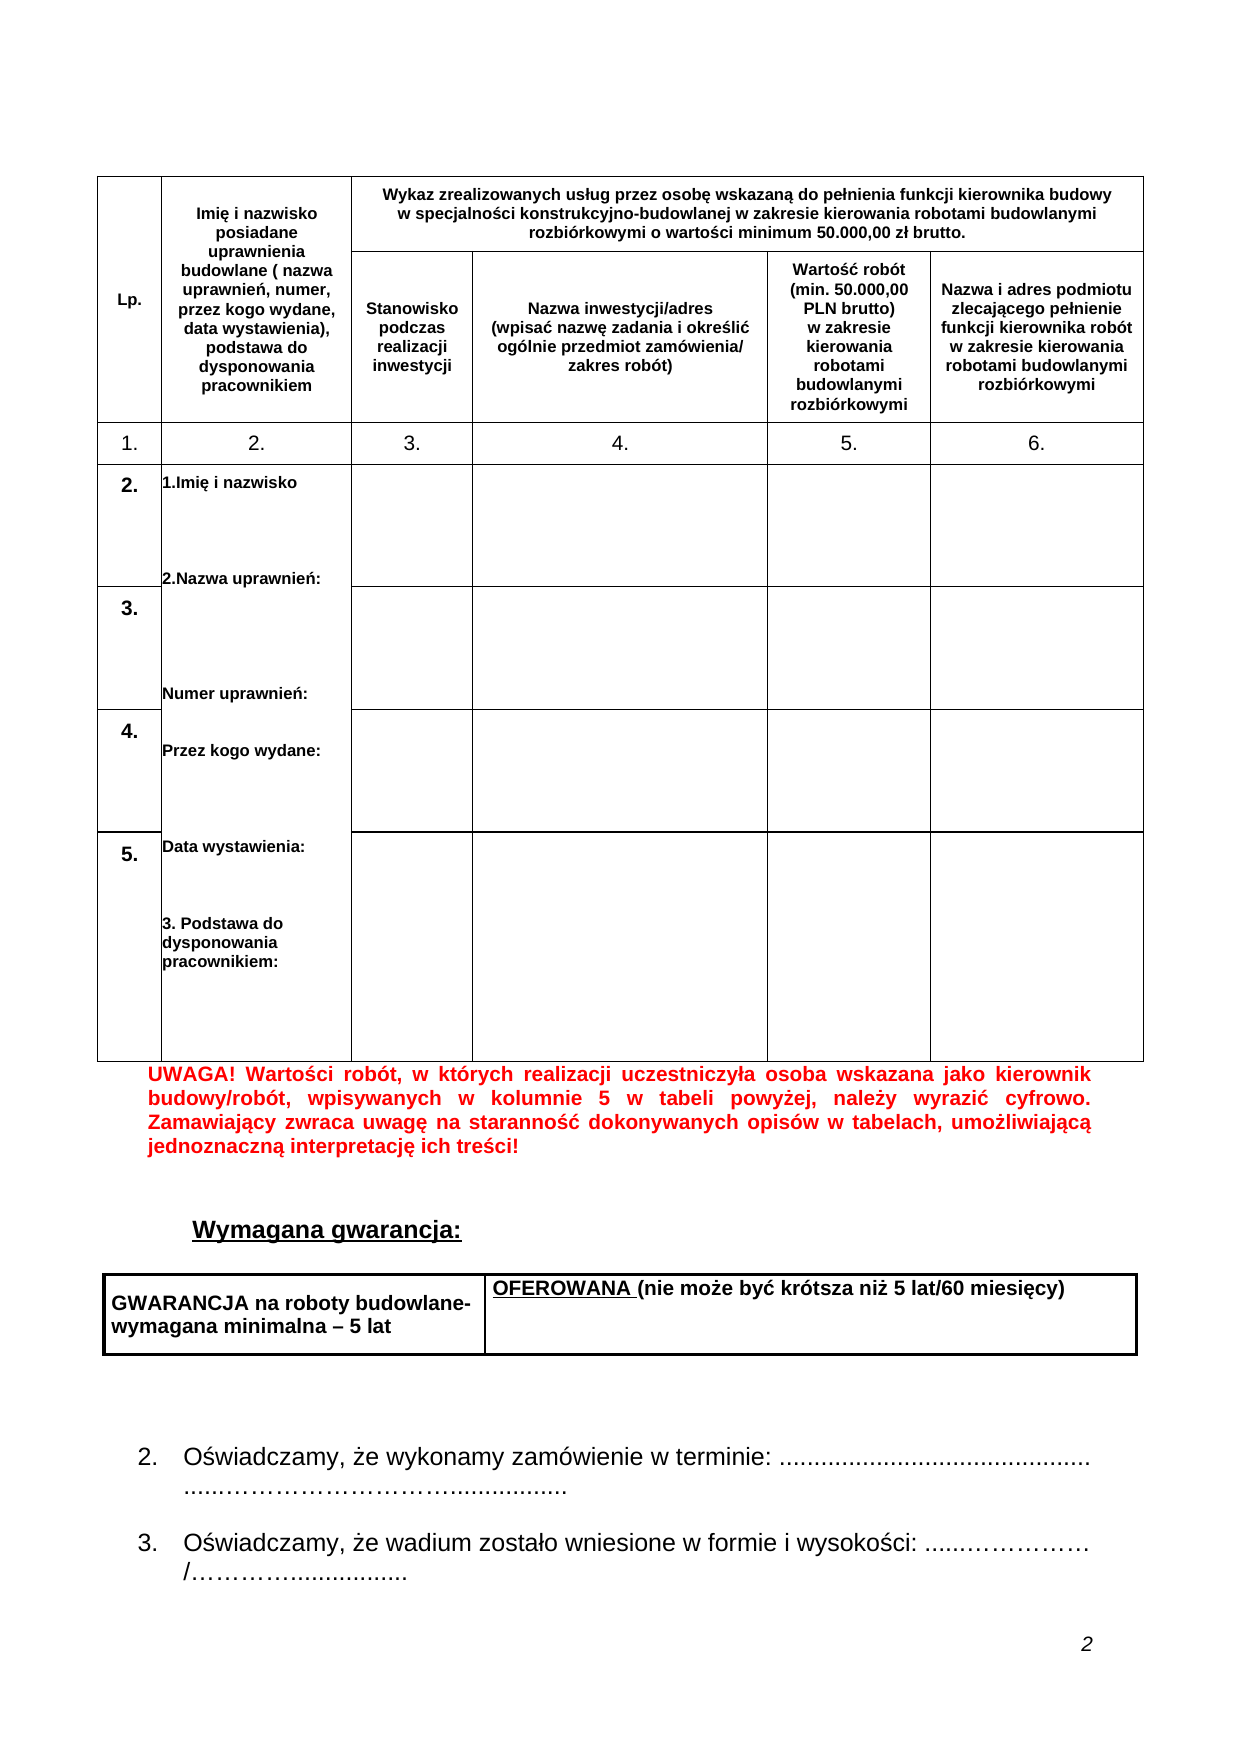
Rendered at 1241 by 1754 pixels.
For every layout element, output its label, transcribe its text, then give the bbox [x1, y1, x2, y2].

table_header Lp. [98, 177, 161, 422]
table_cell Stanowisko podczas realizacji inwestycji [352, 252, 472, 422]
table_header OFEROWANA (nie może być krótsza niż 5 lat/60 miesięcy) [486, 1276, 1135, 1353]
table_cell [473, 710, 767, 831]
table_header Wykaz zrealizowanych usług przez osobę wskazaną do pełnienia funkcji kierownika budowy w specjalności konstrukcyjno-budowlanej w zakresie kierowania robotami budowlanymi rozbiórkowymi o wartości minimum 50.000,00 zł brutto. [352, 177, 1143, 251]
table_cell Nazwa inwestycji/adres (wpisać nazwę zadania i określić ogólnie przedmiot zamówienia/ zakres robót) [473, 252, 767, 422]
table_cell Wartość robót (min. 50.000,00 PLN brutto) w zakresie kierowania robotami budowlanymi rozbiórkowymi [768, 252, 930, 422]
table_cell 1.Imię i nazwisko 2.Nazwa uprawnień: Numer uprawnień: Przez kogo wydane: Data wystawienia: 3. Podstawa do dysponowania pracownikiem: [162, 465, 351, 1061]
table_cell [931, 710, 1143, 831]
text Wymagana gwarancja: [192, 1215, 1092, 1244]
table_cell Nazwa i adres podmiotu zlecającego pełnienie funkcji kierownika robót w zakresie kierowania robotami budowlanymi rozbiórkowymi [931, 252, 1143, 422]
table_cell [768, 833, 930, 1061]
table_cell [931, 833, 1143, 1061]
table_cell 2. [162, 423, 351, 463]
table_cell 6. [931, 423, 1143, 463]
table_cell [768, 465, 930, 586]
table_cell 2. [98, 465, 161, 586]
table_cell [768, 710, 930, 831]
table_cell 4. [98, 710, 161, 831]
table_cell [352, 833, 472, 1061]
list Oświadczamy, że wykonamy zamówienie w terminie: ............................................. ......………………………................. [148, 1442, 1092, 1500]
table_cell [768, 587, 930, 709]
table_cell [931, 465, 1143, 586]
table_cell [931, 587, 1143, 709]
table_cell [352, 587, 472, 709]
table_header GWARANCJA na roboty budowlane- wymagana minimalna – 5 lat [106, 1276, 484, 1353]
table_cell [352, 465, 472, 586]
table_cell [473, 833, 767, 1061]
table_header Imię i nazwisko posiadane uprawnienia budowlane ( nazwa uprawnień, numer, przez kogo wydane, data wystawienia), podstawa do dysponowania pracownikiem [162, 177, 351, 422]
table_cell [473, 587, 767, 709]
table_cell 4. [473, 423, 767, 463]
table_cell 1. [98, 423, 161, 463]
table_cell 3. [98, 587, 161, 709]
table_cell 3. [352, 423, 472, 463]
list Oświadczamy, że wadium zostało wniesione w formie i wysokości: ......…………… /…………................. [148, 1528, 1092, 1586]
table_cell [352, 710, 472, 831]
table_cell 5. [98, 833, 161, 1061]
table_cell 5. [768, 423, 930, 463]
table_cell [473, 465, 767, 586]
text UWAGA! Wartości robót, w których realizacji uczestniczyła osoba wskazana jako kierownik budowy/robót, wpisywanych w kolumnie 5 w tabeli powyżej, należy wyrazić cyfrowo. Zamawiający zwraca uwagę na staranność dokonywanych opisów w tabelach, umożliwiającą jednoznaczną interpretację ich treści! [148, 1062, 1092, 1158]
